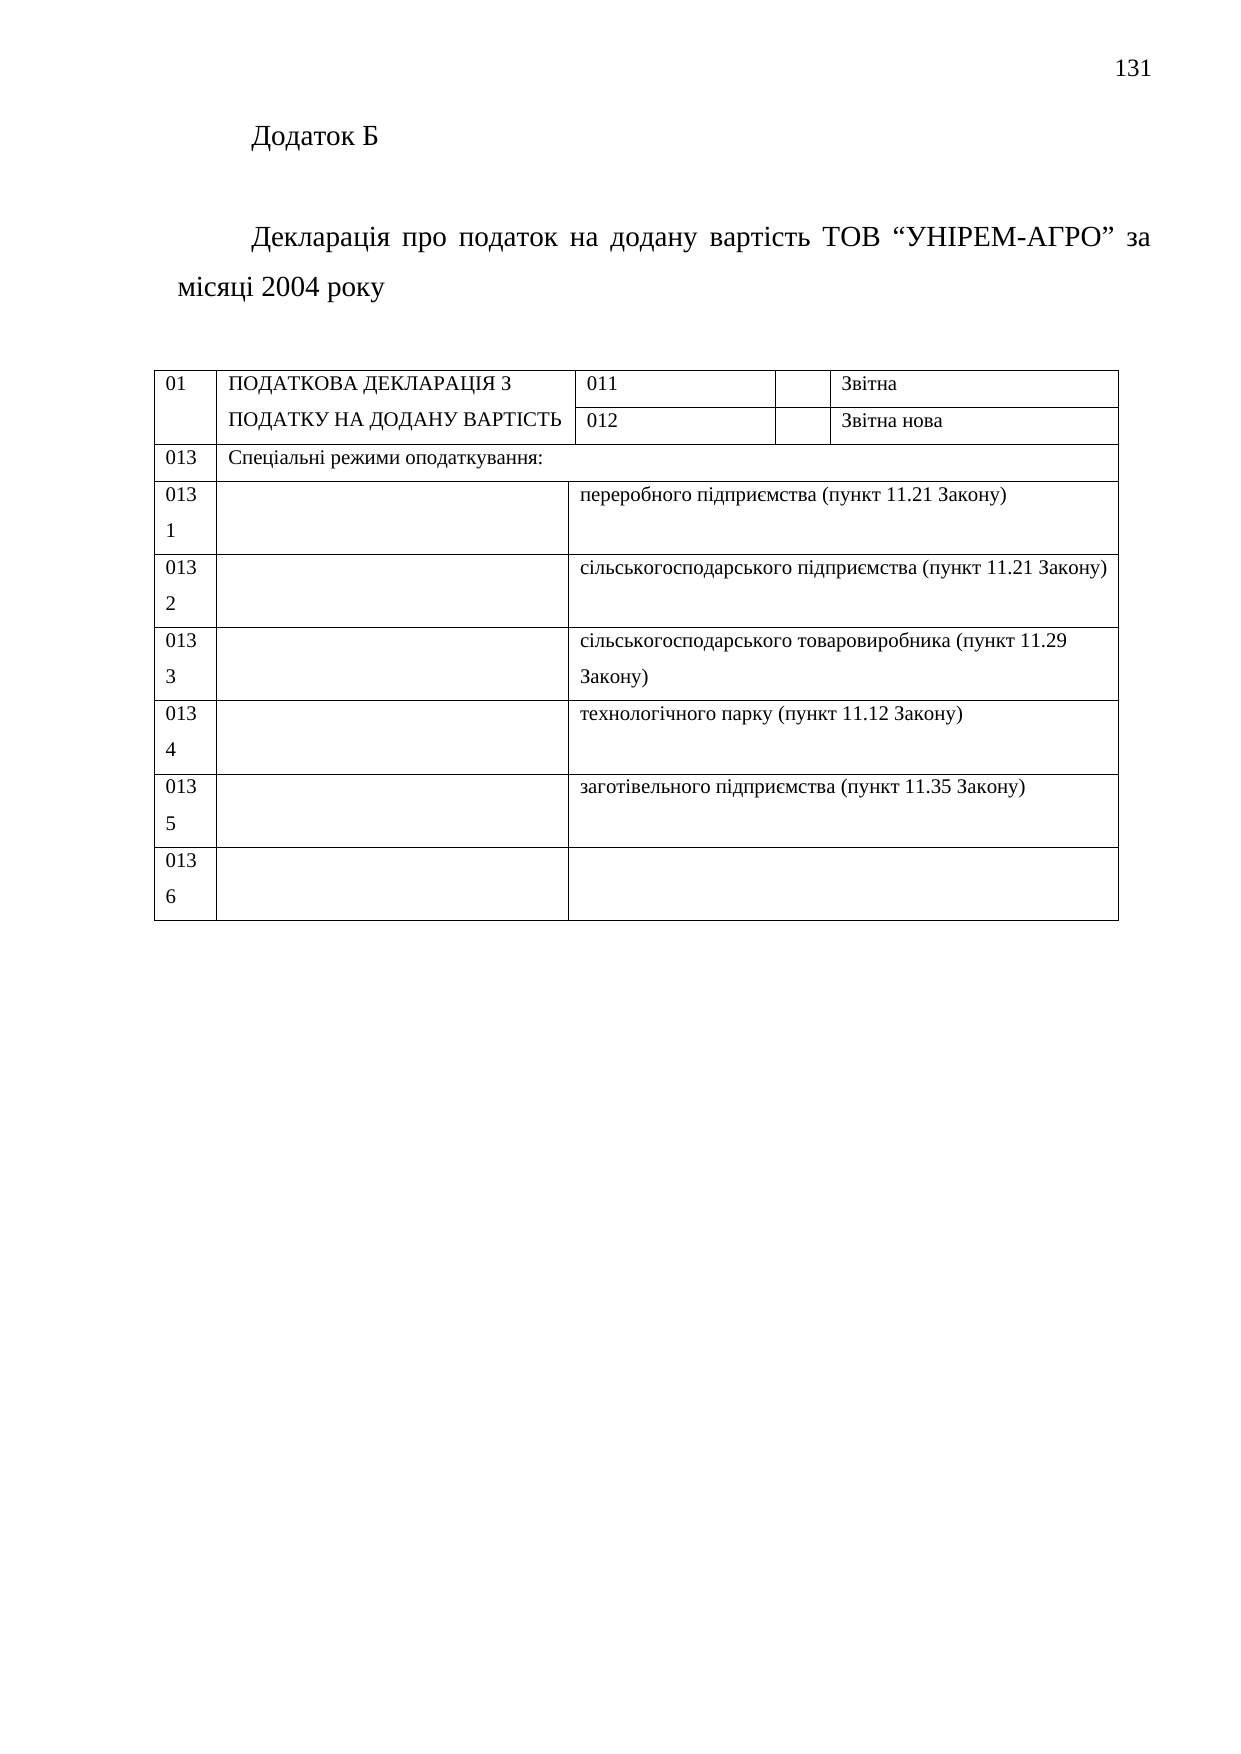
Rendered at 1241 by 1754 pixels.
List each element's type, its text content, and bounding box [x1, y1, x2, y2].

table_cell [569, 848, 1118, 920]
table_cell 0136 [155, 848, 216, 920]
table_cell [776, 408, 830, 444]
table_cell 012 [576, 408, 775, 444]
table_cell [217, 848, 568, 920]
table_cell Звiтна нова [831, 408, 1118, 444]
table_cell сiльськогосподарського товаровиробника (пункт 11.29 Закону) [569, 628, 1118, 700]
table_cell технологiчного парку (пункт 11.12 Закону) [569, 701, 1118, 773]
table_cell [217, 555, 568, 627]
text Декларація про податок на додану вартість ТОВ “УНІРЕМ-АГРО” за місяці 2004 року [177, 219, 1152, 303]
table_cell 013 [155, 445, 216, 481]
table_header 01 [155, 371, 216, 444]
table_cell 0135 [155, 775, 216, 847]
table_cell Спецiальнi режими оподаткування: [217, 445, 1118, 481]
table_cell 0131 [155, 482, 216, 554]
table_cell [217, 775, 568, 847]
table_cell 0133 [155, 628, 216, 700]
table_cell заготiвельного пiдприємства (пункт 11.35 Закону) [569, 775, 1118, 847]
table_cell [217, 482, 568, 554]
table_header ПОДАТКОВА ДЕКЛАРАЦIЯ З ПОДАТКУ НА ДОДАНУ ВАРТIСТЬ [217, 371, 575, 444]
table_header Звiтна [831, 371, 1118, 407]
table_cell [217, 628, 568, 700]
table_cell [217, 701, 568, 773]
table_cell сiльськогосподарського пiдприємства (пункт 11.21 Закону) [569, 555, 1118, 627]
table_cell 0134 [155, 701, 216, 773]
text Додаток Б [177, 118, 1152, 152]
table_cell переробного пiдприємства (пункт 11.21 Закону) [569, 482, 1118, 554]
table_cell 0132 [155, 555, 216, 627]
table_header [776, 371, 830, 407]
table_header 011 [576, 371, 775, 407]
